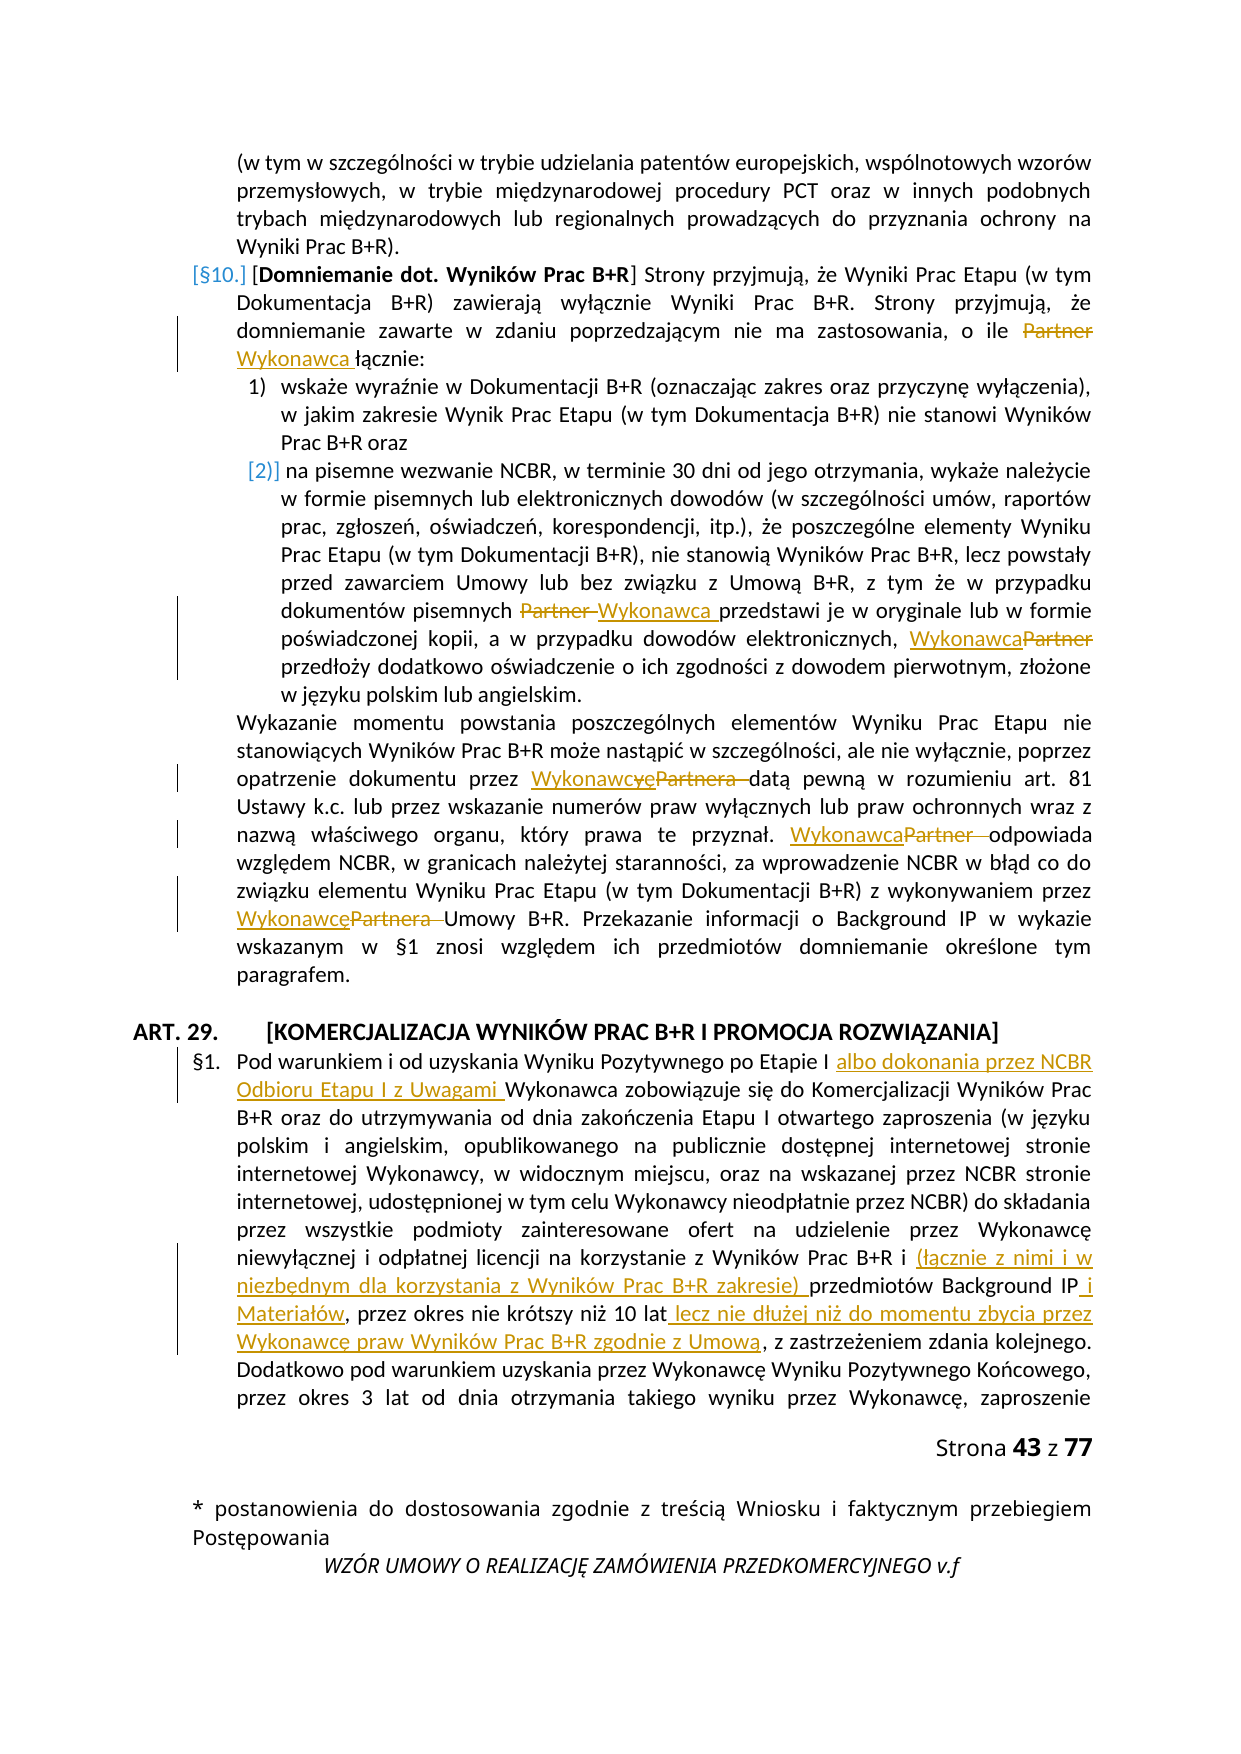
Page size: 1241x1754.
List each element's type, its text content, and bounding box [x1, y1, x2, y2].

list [192, 148, 1093, 260]
text Wykazanie momentu powstania poszczególnych elementów Wyniku Prac Etapu nie stanowiących Wyników Prac B+R może nastąpić w szczególności, ale nie wyłącznie, poprzez opatrzenie dokumentu przez datą pewną w rozumieniu art. 81 Ustawy k.c. lub przez wskazanie numerów praw wyłącznych lub praw ochronnych wraz z nazwą właściwego organu, który prawa te przyznał. odpowiada względem NCBR, w granicach należytej staranności, za wprowadzenie NCBR w błąd co do związku elementu Wyniku Prac Etapu (w tym Dokumentacji B+R) z wykonywaniem przez Umowy B+R. Przekazanie informacji o Background IP w wykazie wskazanym w §1 znosi względem ich przedmiotów domniemanie określone tym paragrafem. [236, 708, 1093, 988]
list wskaże wyraźnie w Dokumentacji B+R (oznaczając zakres oraz przyczynę wyłączenia), w jakim zakresie Wynik Prac Etapu (w tym Dokumentacja B+R) nie stanowi Wyników Prac B+R oraz [248, 372, 1093, 456]
list [Domniemanie dot. Wyników Prac B+R] Strony przyjmują, że Wyniki Prac Etapu (w tym Dokumentacja B+R) zawierają wyłącznie Wyniki Prac B+R. Strony przyjmują, że domniemanie zawarte w zdaniu poprzedzającym nie ma zastosowania, o ile łącznie: [192, 260, 1093, 372]
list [192, 1047, 1093, 1411]
subtitle [KOMERCJALIZACJA WYNIKÓW PRAC B+R I PROMOCJA ROZWIĄZANIA] [133, 1016, 1093, 1047]
list na pisemne wezwanie NCBR, w terminie 30 dni od jego otrzymania, wykaże należycie w formie pisemnych lub elektronicznych dowodów (w szczególności umów, raportów prac, zgłoszeń, oświadczeń, korespondencji, itp.), że poszczególne elementy Wyniku Prac Etapu (w tym Dokumentacji B+R), nie stanowią Wyników Prac B+R, lecz powstały przed zawarciem Umowy lub bez związku z Umową B+R, z tym że w przypadku dokumentów pisemnych przedstawi je w oryginale lub w formie poświadczonej kopii, a w przypadku dowodów elektronicznych, przedłoży dodatkowo oświadczenie o ich zgodności z dowodem pierwotnym, złożone w języku polskim lub angielskim. [248, 456, 1093, 708]
